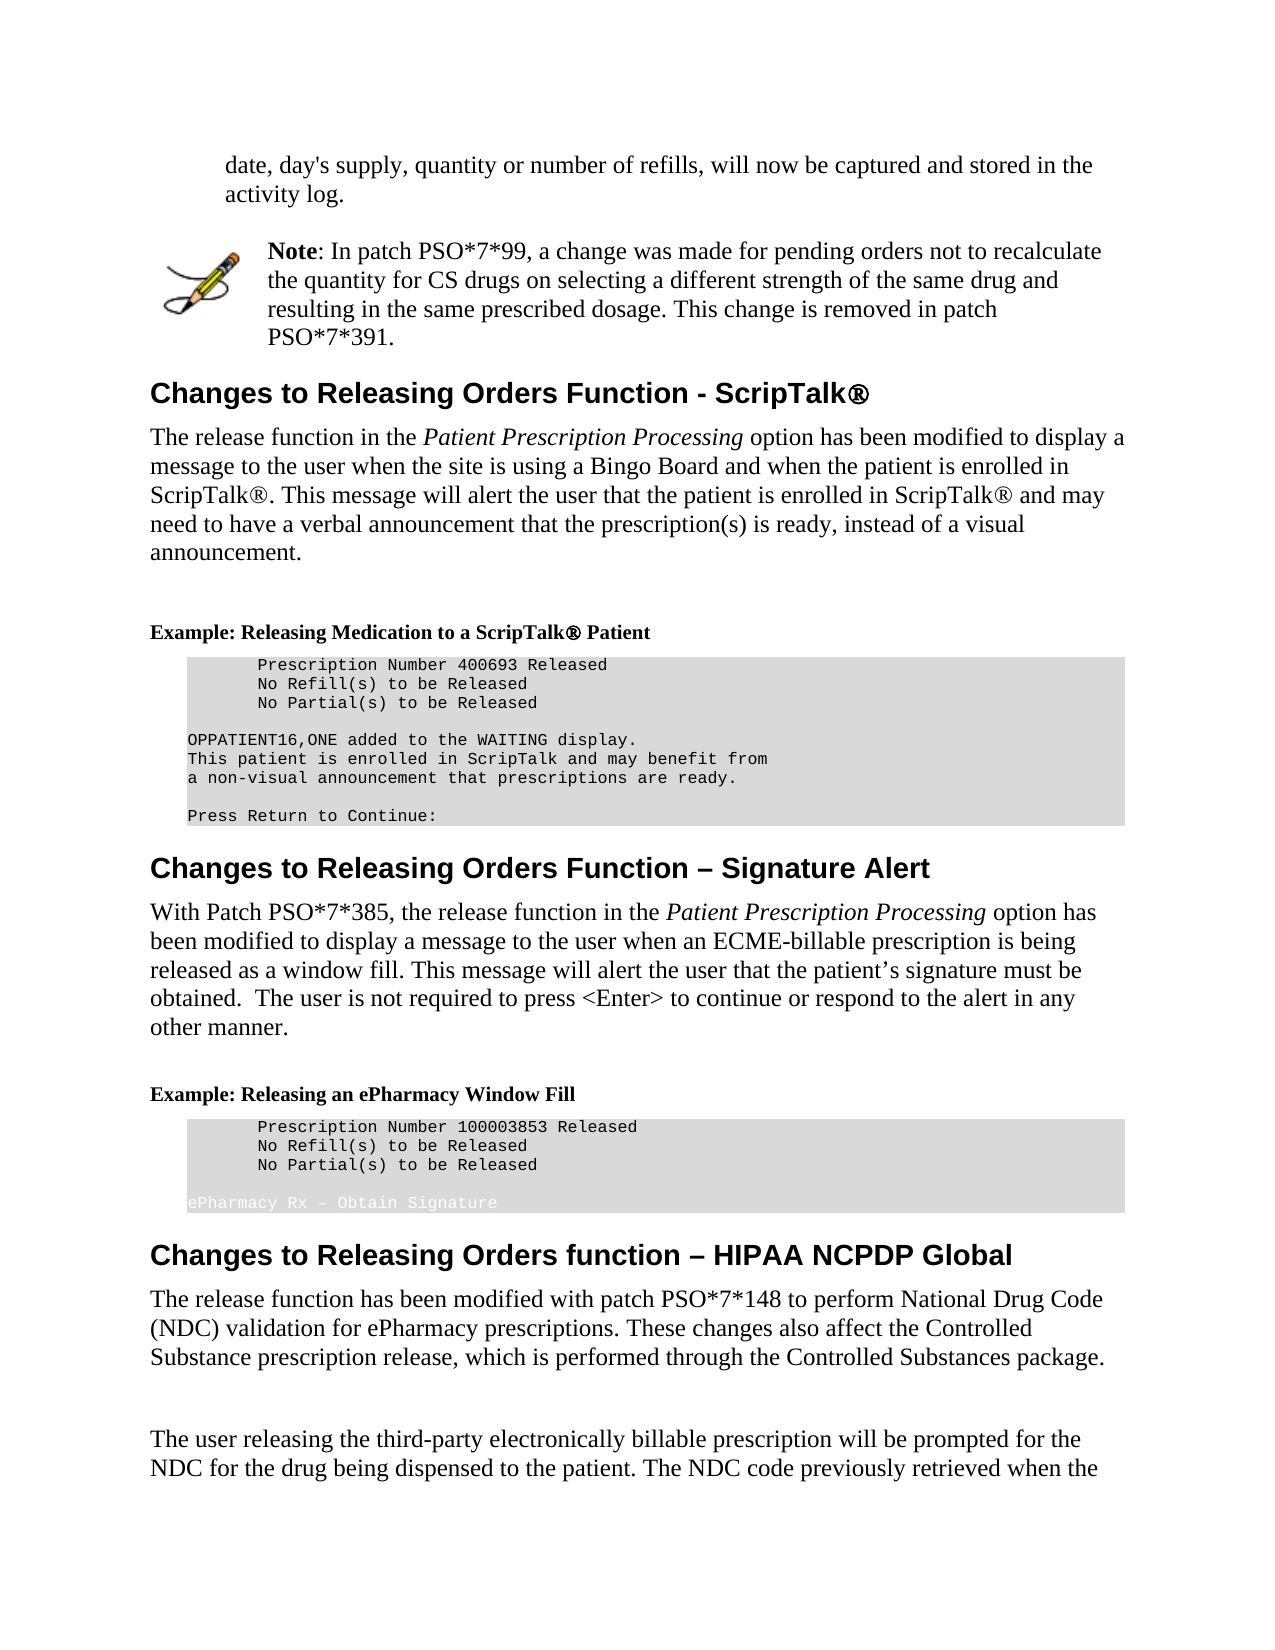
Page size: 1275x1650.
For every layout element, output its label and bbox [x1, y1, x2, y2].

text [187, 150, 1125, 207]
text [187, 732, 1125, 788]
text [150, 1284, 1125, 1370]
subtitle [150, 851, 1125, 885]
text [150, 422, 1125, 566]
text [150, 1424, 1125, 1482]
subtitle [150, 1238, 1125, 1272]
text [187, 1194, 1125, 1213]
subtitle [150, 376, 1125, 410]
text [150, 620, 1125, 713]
picture [150, 237, 249, 324]
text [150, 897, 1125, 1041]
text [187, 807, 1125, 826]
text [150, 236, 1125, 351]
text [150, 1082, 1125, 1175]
